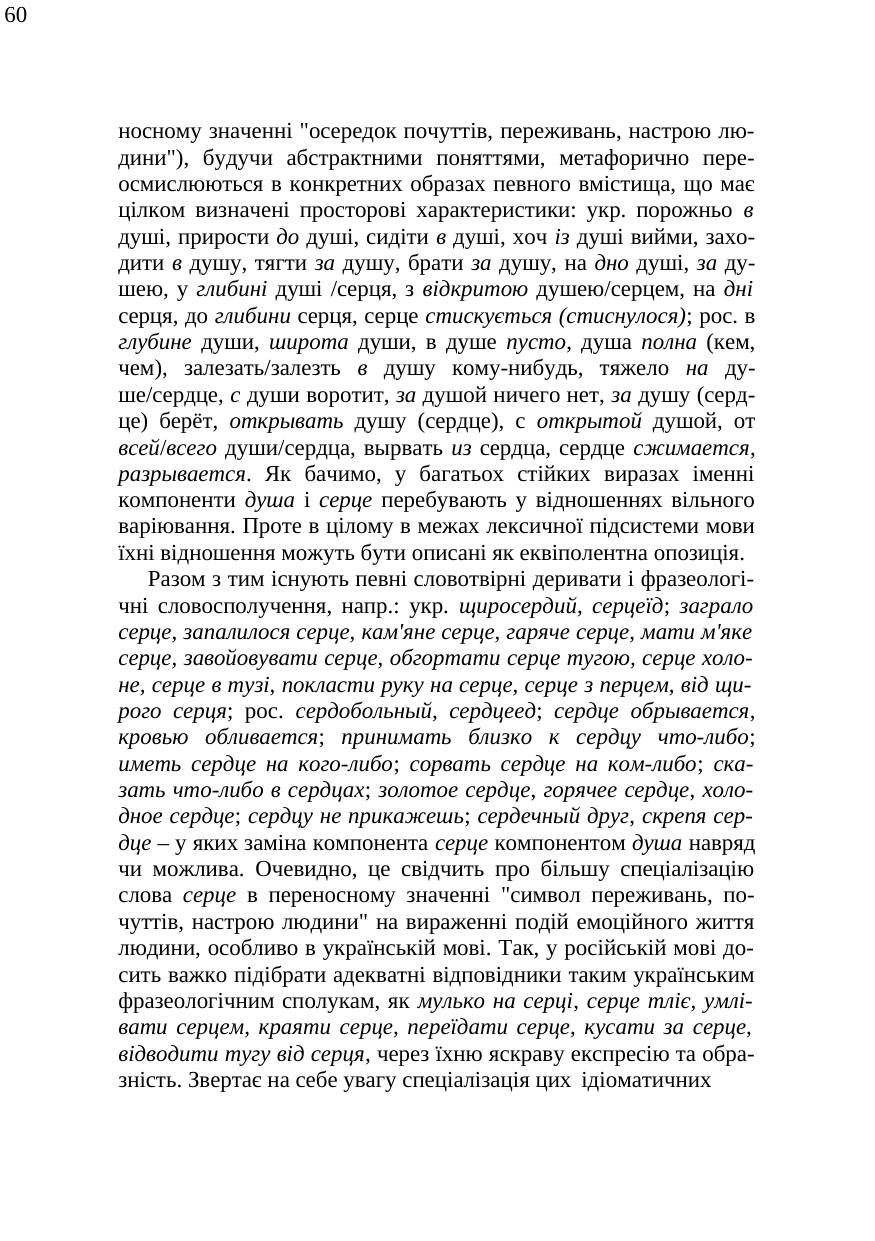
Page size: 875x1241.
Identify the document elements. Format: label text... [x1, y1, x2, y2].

text Разом з тим існують певні словотвірні деривати і фразеологі- чні словосполучення, напр.: укр. щиросердий, серцеїд; заграло серце, запалилося серце, кам'яне серце, гаряче серце, мати м'яке серце, завойовувати серце, обгортати серце тугою, серце холо- не, серце в тузі, покласти руку на серце, серце з перцем, від щи- рого серця; рос. сердобольный, сердцеед; сердце обрывается, кровью обливается; принимать близко к сердцу что-либо; иметь сердце на кого-либо; сорвать сердце на ком-либо; ска- зать что-либо в сердцах; золотое сердце, горячее сердце, холо- дное сердце; сердцу не прикажешь; сердечный друг, скрепя сер- дце – у яких заміна компонента серце компонентом душа навряд чи можлива. Очевидно, це свідчить про більшу спеціалізацію слова серце в переносному значенні "символ переживань, по- чуттів, настрою людини" на вираженні подій емоційного життя людини, особливо в українській мові. Так, у російській мові до- сить важко підібрати адекватні відповідники таким українським фразеологічним сполукам, як мулько на серці, серце тліє, умлі- вати серцем, краяти серце, переїдати серце, кусати за серце, відводити тугу від серця, через їхню яскраву експресію та обра- зність. Звертає на себе увагу спеціалізація цих ідіоматичних [118, 565, 755, 1092]
text носному значенні "осередок почуттів, переживань, настрою лю- дини"), будучи абстрактними поняттями, метафорично пере- осмислюються в конкретних образах певного вмістища, що має цілком визначені просторові характеристики: укр. порожньо в душі, прирости до душі, сидіти в душі, хоч із душі вийми, захо- дити в душу, тягти за душу, брати за душу, на дно душі, за ду- шею, у глибині душі /серця, з відкритою душею/серцем, на дні серця, до глибини серця, серце стискується (стиснулося); рос. в глубине души, широта души, в душе пусто, душа полна (кем, чем), залезать/залезть в душу кому-нибудь, тяжело на ду- ше/сердце, с души воротит, за душой ничего нет, за душу (серд- це) берёт, открывать душу (сердце), с открытой душой, от всей/всего души/сердца, вырвать из сердца, сердце сжимается, разрывается. Як бачимо, у багатьох стійких виразах іменні компоненти душа і серце перебувають у відношеннях вільного варіювання. Проте в цілому в межах лексичної підсистеми мови їхні відношення можуть бути описані як еквіполентна опозиція. [118, 117, 756, 565]
